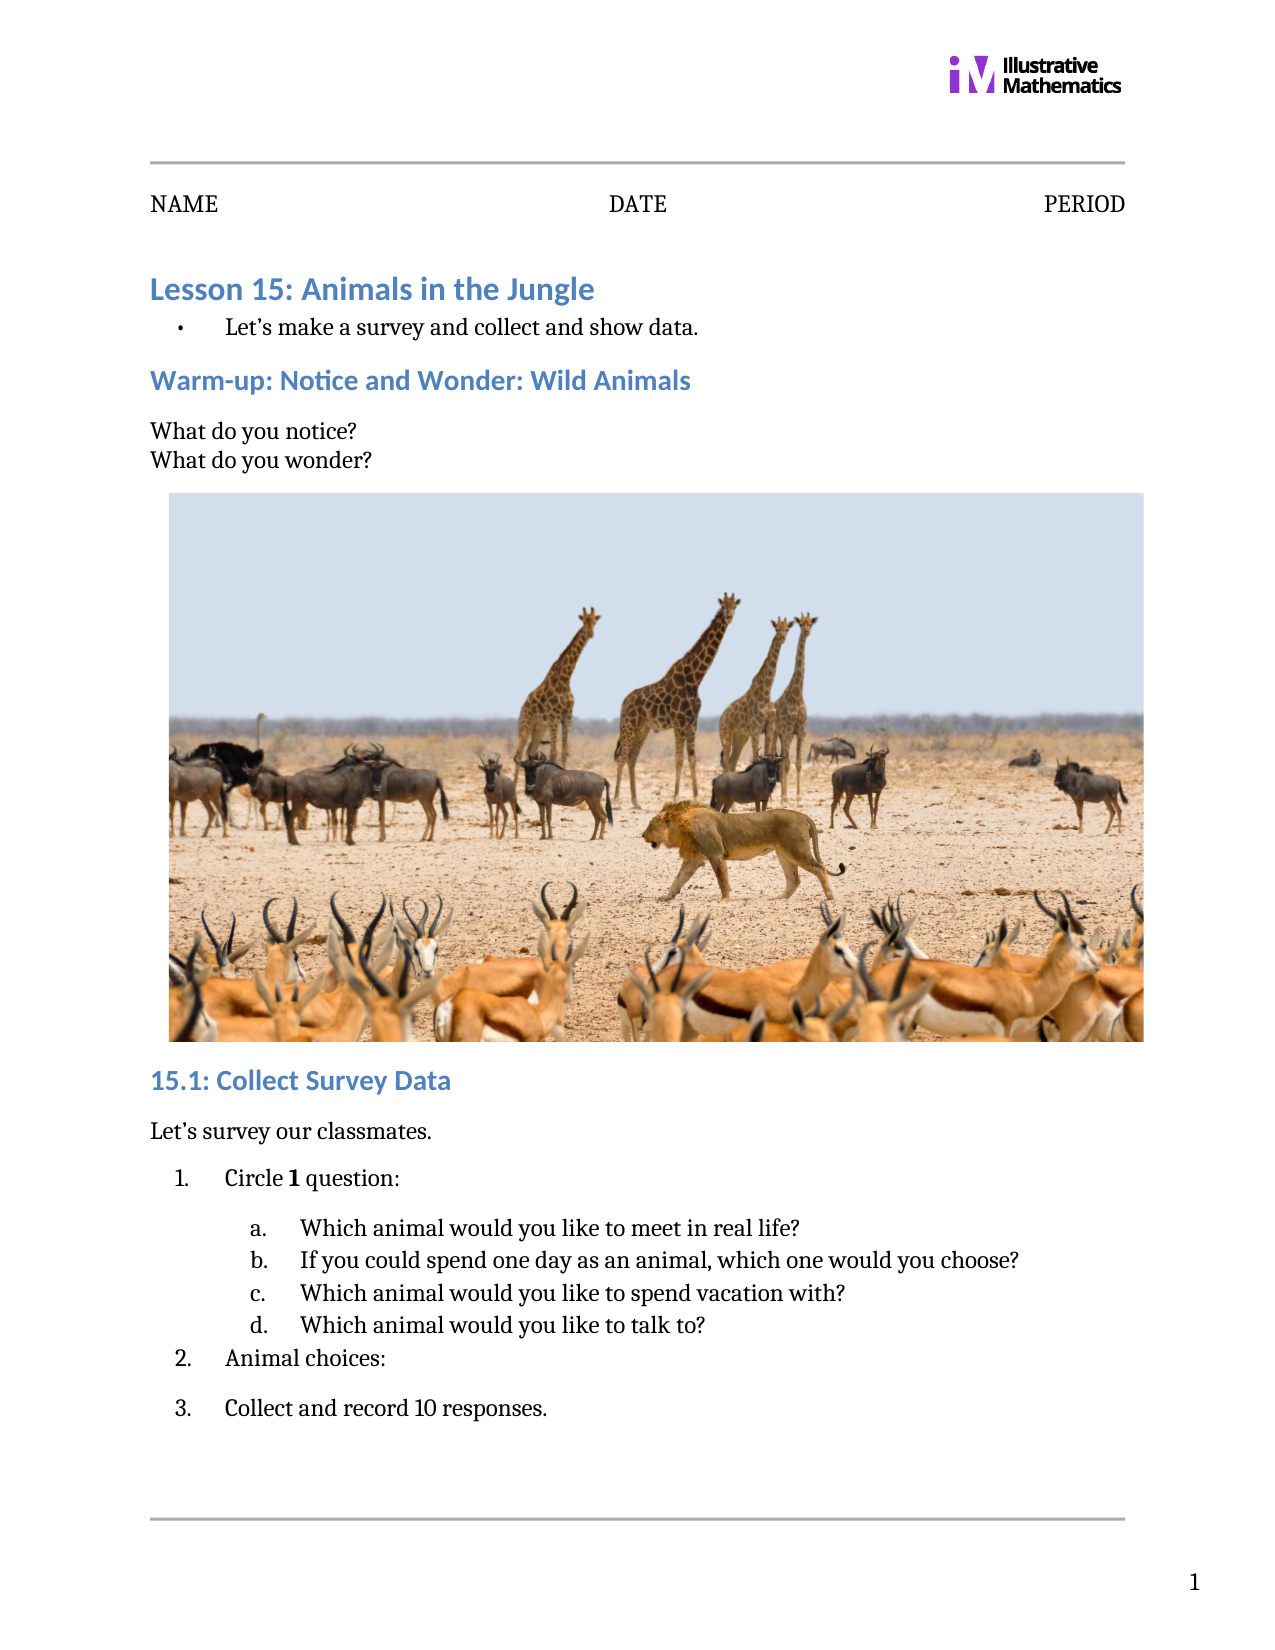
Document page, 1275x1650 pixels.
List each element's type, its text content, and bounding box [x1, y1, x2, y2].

list Which animal would you like to spend vacation with? [250, 1279, 1125, 1308]
text Let’s survey our classmates. [150, 1117, 1125, 1146]
subtitle Warm-up: Notice and Wonder: Wild Animals [150, 362, 1125, 398]
list Let’s make a survey and collect and show data. [175, 313, 1125, 342]
picture [949, 55, 1121, 93]
list Which animal would you like to talk to? [250, 1311, 1125, 1340]
list Circle 1 question: [175, 1164, 1125, 1193]
list If you could spend one day as an animal, which one would you choose? [250, 1246, 1125, 1275]
subtitle 15.1: Collect Survey Data [150, 1062, 1125, 1098]
list Which animal would you like to meet in real life? [250, 1214, 1125, 1243]
list Animal choices: [175, 1344, 1125, 1373]
subtitle Lesson 15: Animals in the Jungle [150, 268, 1125, 309]
picture [168, 493, 1144, 1042]
text What do you notice? What do you wonder? [150, 417, 1125, 474]
list Collect and record 10 responses. [175, 1393, 1125, 1422]
